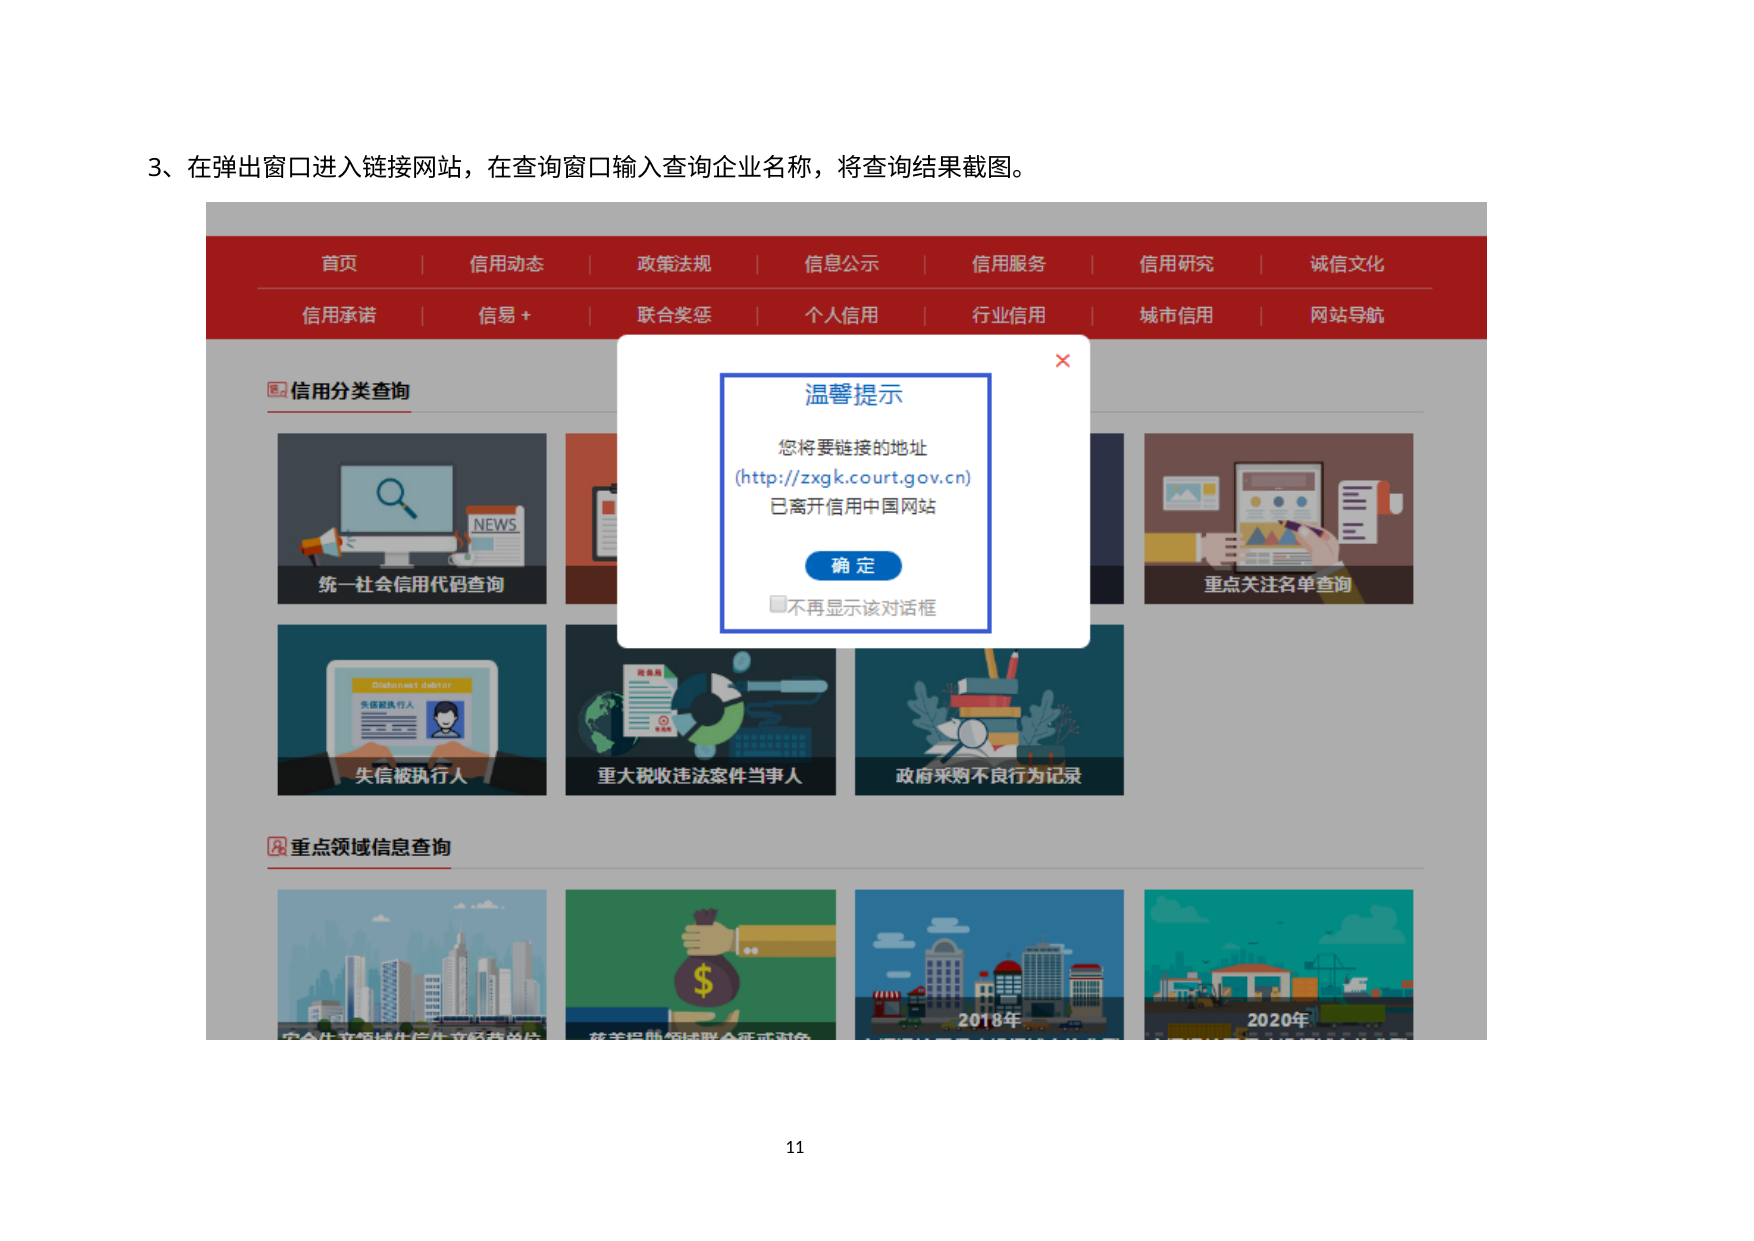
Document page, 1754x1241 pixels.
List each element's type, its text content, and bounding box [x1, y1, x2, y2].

picture [206, 202, 1487, 1040]
text 3、在弹出窗口进入链接网站，在查询窗口输入查询企业名称，将查询结果截图。 [148, 148, 1606, 184]
